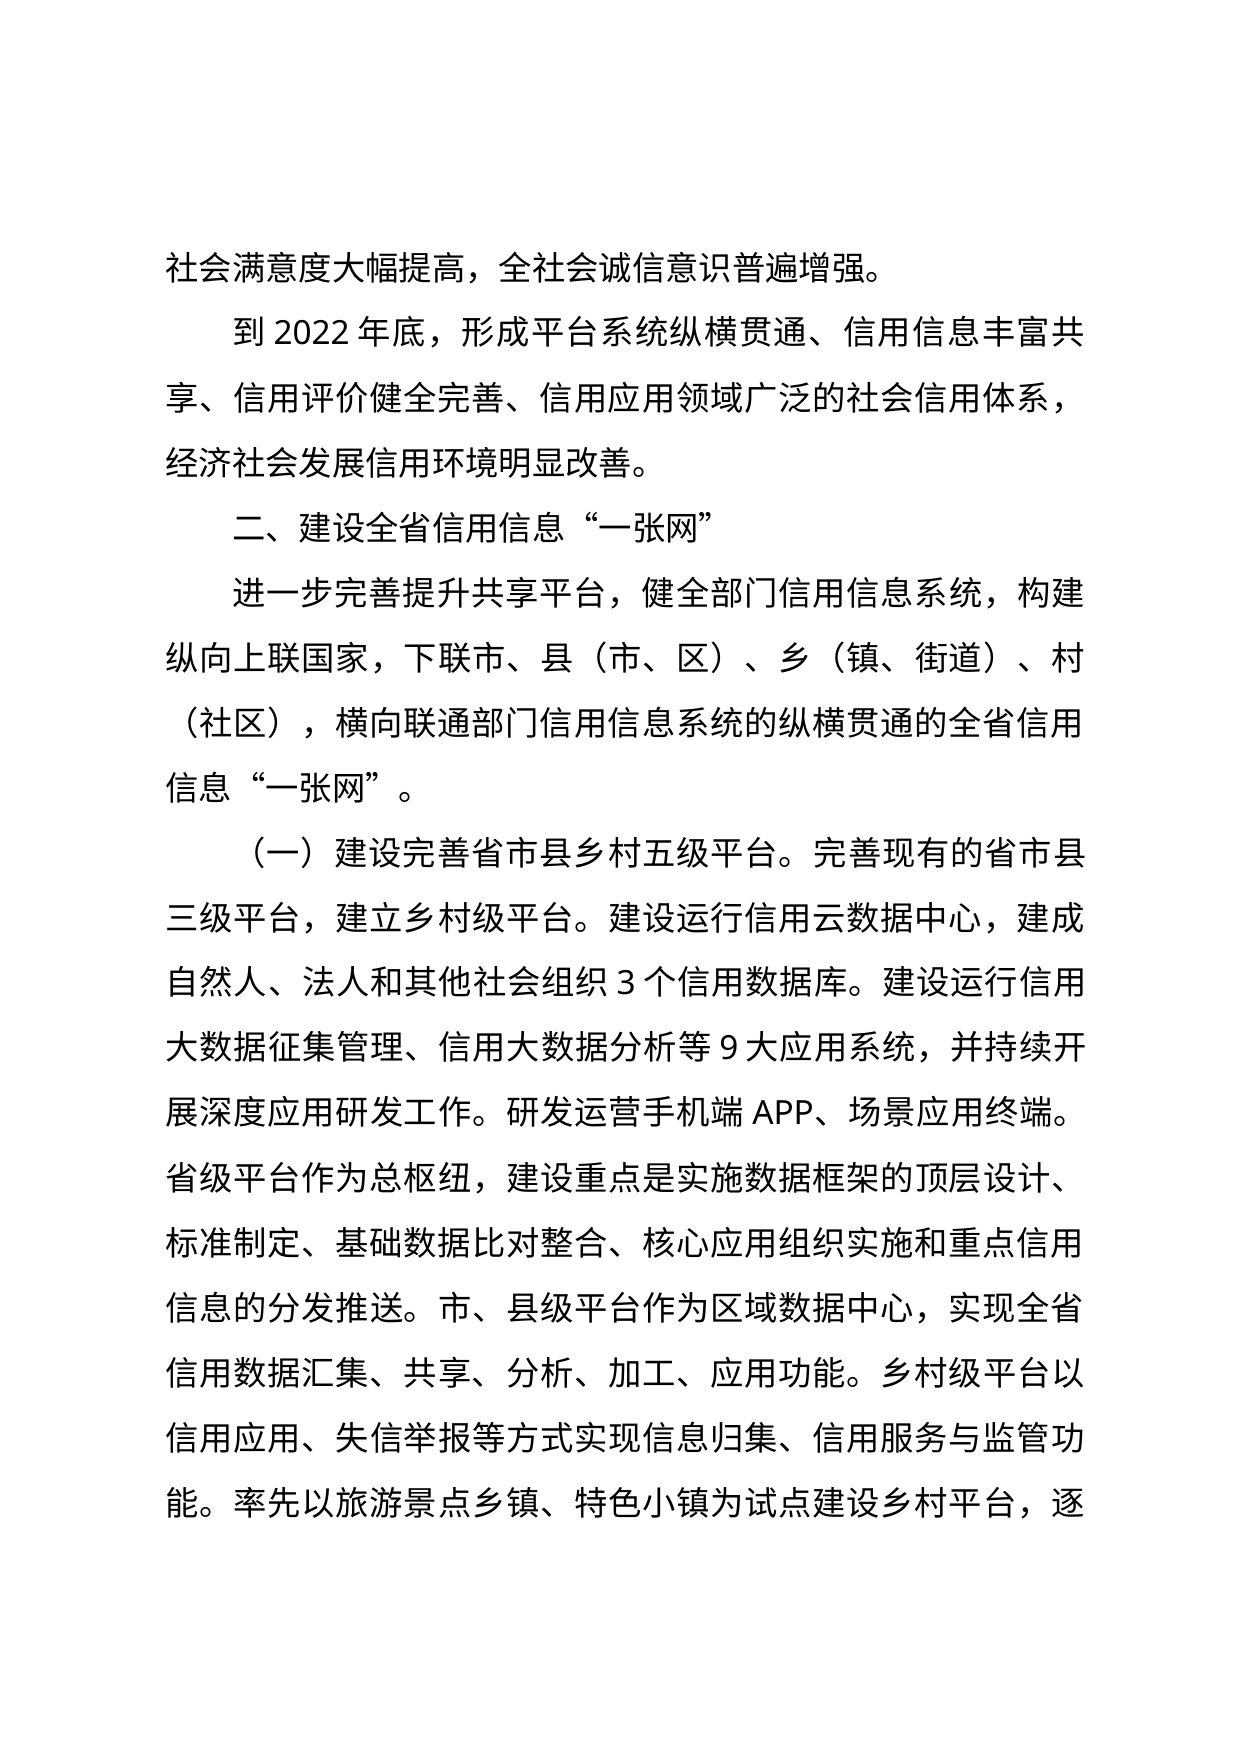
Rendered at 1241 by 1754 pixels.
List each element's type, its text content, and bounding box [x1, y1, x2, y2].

text 到2022年底，形成平台系统纵横贯通、信用信息丰富共享、信用评价健全完善、信用应用领域广泛的社会信用体系，经济社会发展信用环境明显改善。 [165, 298, 1087, 493]
text 二、建设全省信用信息“一张网” [165, 493, 1087, 558]
text 进一步完善提升共享平台，健全部门信用信息系统，构建纵向上联国家，下联市、县（市、区）、乡（镇、街道）、村（社区），横向联通部门信用信息系统的纵横贯通的全省信用信息“一张网”。 [165, 558, 1087, 818]
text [165, 233, 1087, 298]
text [165, 818, 1087, 1533]
